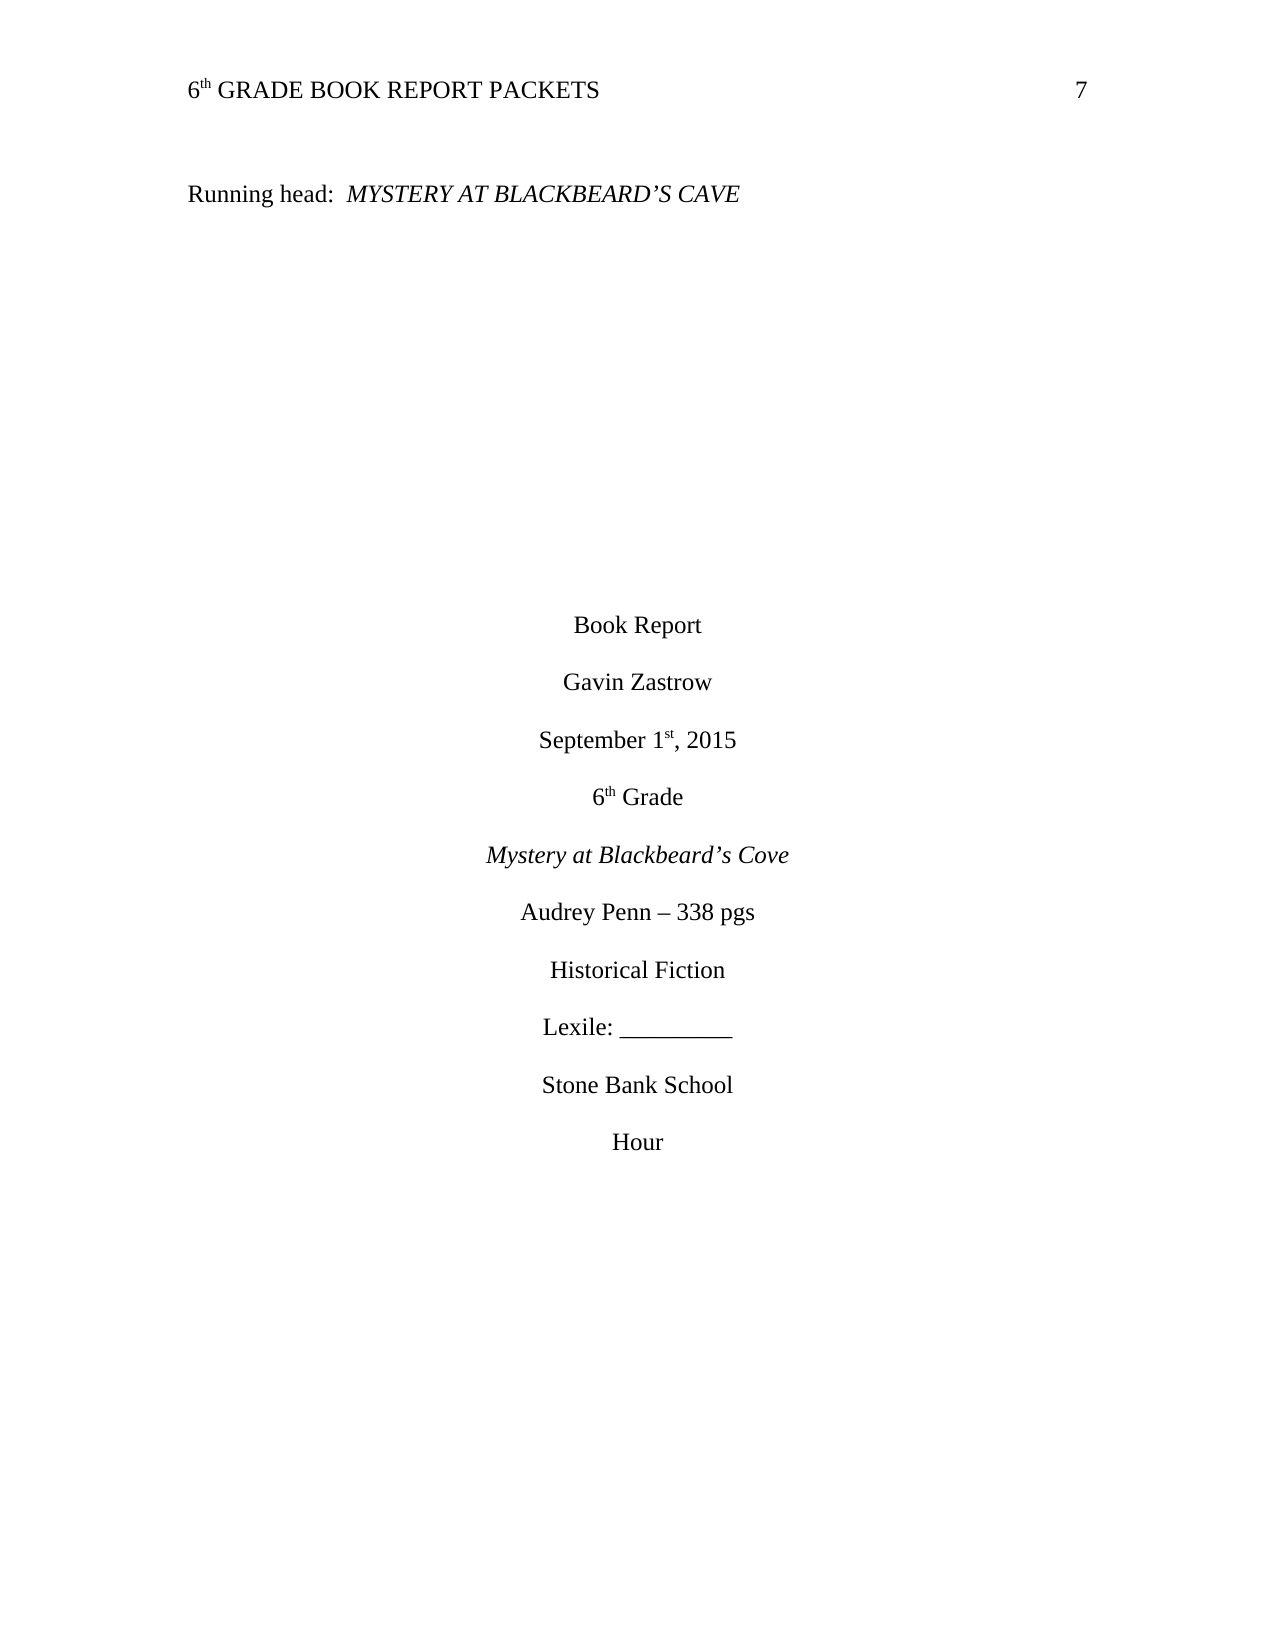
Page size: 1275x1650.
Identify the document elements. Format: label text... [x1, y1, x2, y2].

text Audrey Penn – 338 pgs [187, 897, 1087, 926]
text Mystery at Blackbeard’s Cove [187, 840, 1087, 869]
text Stone Bank School [187, 1070, 1087, 1099]
text Historical Fiction [187, 955, 1087, 984]
text Lexile: _________ [187, 1012, 1087, 1041]
text Running head: MYSTERY AT BLACKBEARD’S CAVE [187, 179, 1087, 207]
text Hour [187, 1127, 1087, 1156]
text Gavin Zastrow [187, 667, 1087, 696]
text September 1st, 2015 [187, 725, 1087, 754]
text 6th Grade [187, 782, 1087, 811]
text Book Report [187, 610, 1087, 639]
